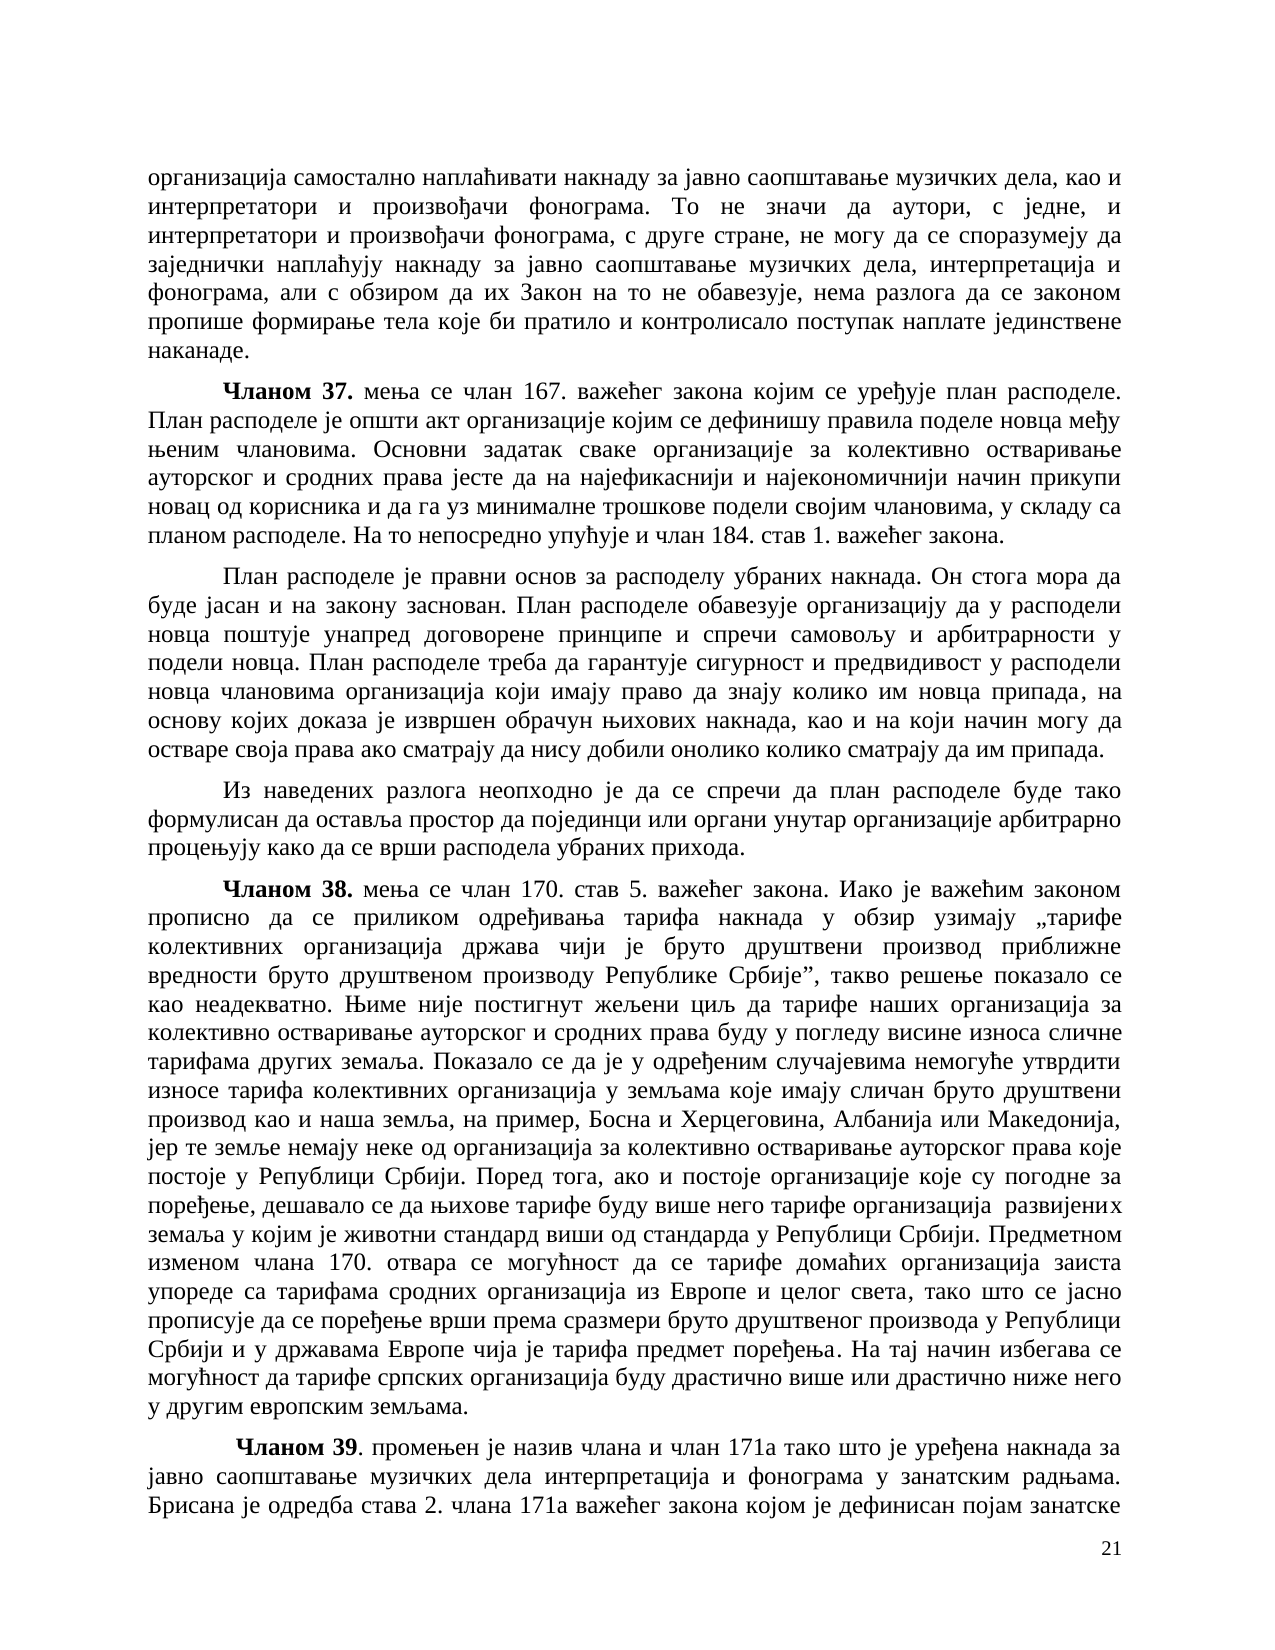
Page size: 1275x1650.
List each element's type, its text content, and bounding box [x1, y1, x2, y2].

text План расподеле је правни основ за расподелу убраних накнада. Он стога мора да буде јасан и на закону заснован. План расподеле обавезује организацију да у расподели новца поштује унапред договорене принципе и спречи самовољу и арбитрарности у подели новца. План расподеле треба да гарантује сигурност и предвидивост у расподели новца члановима организација који имају право да знају колико им новца припада, на основу којих доказа је извршен обрачун њихових накнада, као и на који начин могу да остваре своја права ако сматрају да нису добили онолико колико сматрају да им припада. [148, 561, 1122, 762]
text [148, 162, 1122, 364]
text Из наведених разлога неопходно је да се спречи да план расподеле буде тако формулисан да оставља простор да појединци или органи унутар организације арбитрарно процењују како да се врши расподела убраних прихода. [148, 775, 1122, 861]
text Чланом 38. мења се члан 170. став 5. важећег закона. Иако је важећим законом прописно да се приликом одређивања тарифа накнада у обзир узимају „тарифе колективних организација држава чији је бруто друштвени производ приближне вредности бруто друштвеном производу Републике Србије”, такво решење показало се као неадекватно. Њиме није постигнут жељени циљ да тарифе наших организација за колективно остваривање ауторског и сродних права буду у погледу висине износа сличне тарифама других земаља. Показало се да је у одређеним случајевима немогуће утврдити износе тарифа колективних организација у земљама које имају сличан бруто друштвени производ као и наша земља, на пример, Босна и Херцеговина, Албанија или Македонија, јер те земље немају неке од организација за колективно остваривање ауторског права које постоје у Републици Србији. Поред тога, ако и постоје организације које су погодне за поређење, дешавало се да њихове тарифе буду више него тарифе организација развијених земаља у којим је животни стандард виши од стандарда у Републици Србији. Предметном изменом члана 170. отвара се могућност да се тарифе домаћих организација заиста упореде са тарифама сродних организација из Европе и целог света, тако што се јасно прописује да се поређење врши према сразмери бруто друштвеног производа у Републици Србији и у државама Европе чија је тарифа предмет поређења. На тај начин избегава се могућност да тарифе српских организација буду драстично више или драстично ниже него у другим европским земљама. [148, 874, 1122, 1420]
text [148, 1432, 1122, 1519]
text Чланом 37. мења се члан 167. важећег закона којим се уређује план расподеле. План расподеле је општи акт организације којим се дефинишу правила поделе новца међу њеним члановима. Основни задатак сваке организацијe за колективно остваривање ауторског и сродних права јесте да на најефикаснији и најекономичнији начин прикупи новац од корисника и да га уз минималне трошкове подели својим члановима, у складу са планом расподеле. На то непосредно упућује и члан 184. став 1. важећег закона. [148, 376, 1122, 549]
